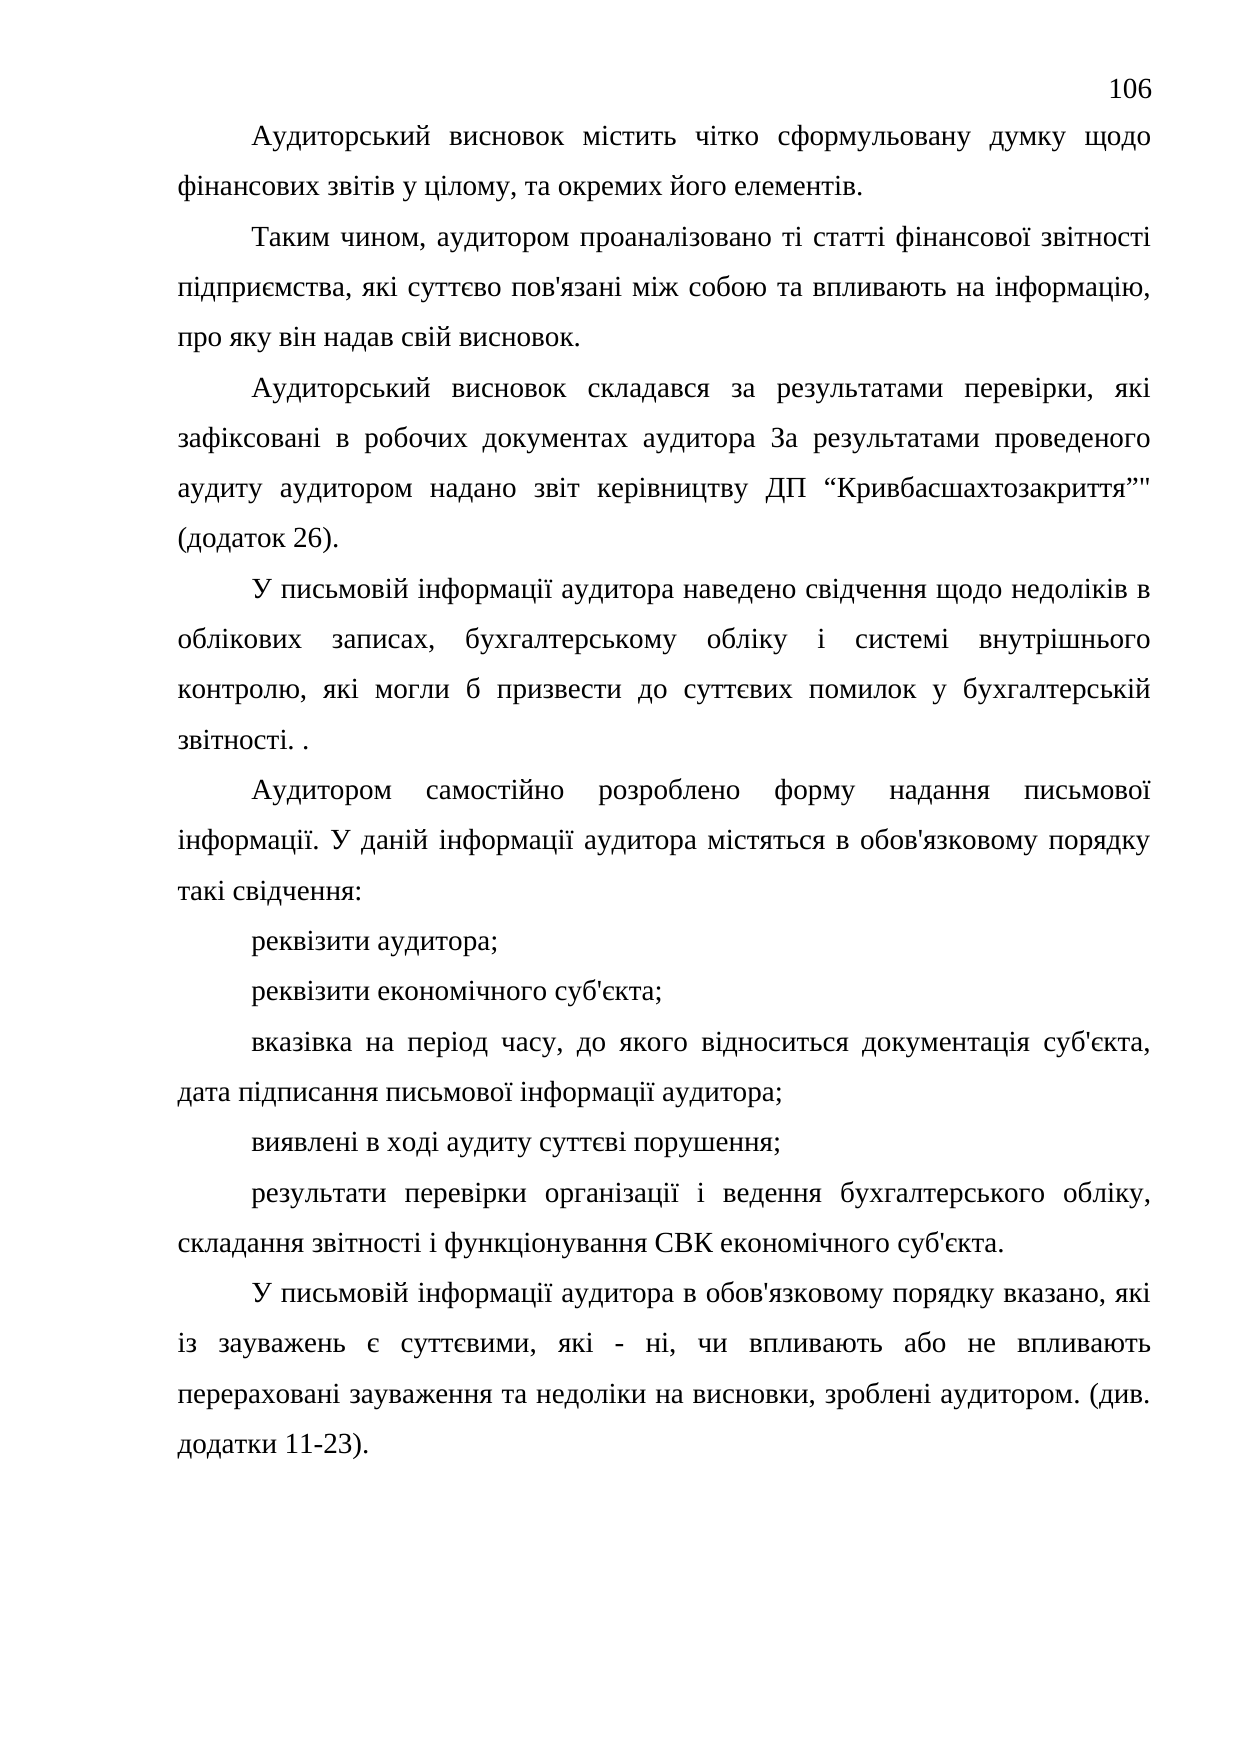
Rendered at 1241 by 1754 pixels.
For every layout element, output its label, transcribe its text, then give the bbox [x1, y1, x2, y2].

text реквізити аудитора; [177, 923, 1152, 957]
text У письмовій інформації аудитора в обов'язковому порядку вказано, які із зауважень є суттєвими, які - ні, чи впливають або не впливають перераховані зауваження та недоліки на висновки, зроблені аудитором. (див. додатки 11-23). [177, 1275, 1152, 1460]
text Таким чином, аудитором проаналізовано ті статті фінансової звітності підприємства, які суттєво пов'язані між собою та впливають на інформацію, про яку він надав свій висновок. [177, 219, 1152, 353]
text Аудиторський висновок складався за результатами перевірки, які зафіксовані в робочих документах аудитора За результатами проведеного аудиту аудитором надано звіт керівництву ДП “Кривбасшахтозакриття”" (додаток 26). [177, 370, 1152, 554]
text результати перевірки організації і ведення бухгалтерського обліку, складання звітності і функціонування СВК економічного суб'єкта. [177, 1175, 1152, 1258]
text Аудиторський висновок містить чітко сформульовану думку щодо фінансових звітів у цілому, та окремих його елементів. [177, 118, 1152, 202]
text Аудитором самостійно розроблено форму надання письмової інформації. У даній інформації аудитора містяться в обов'язковому порядку такі свідчення: [177, 772, 1152, 906]
text виявлені в ході аудиту суттєві порушення; [177, 1124, 1152, 1158]
text У письмовій інформації аудитора наведено свідчення щодо недоліків в облікових записах, бухгалтерському обліку і системі внутрішнього контролю, які могли б призвести до суттєвих помилок у бухгалтерській звітності. . [177, 571, 1152, 755]
text реквізити економічного суб'єкта; [177, 973, 1152, 1007]
text вказівка на період часу, до якого відноситься документація суб'єкта, дата підписання письмової інформації аудитора; [177, 1024, 1152, 1108]
